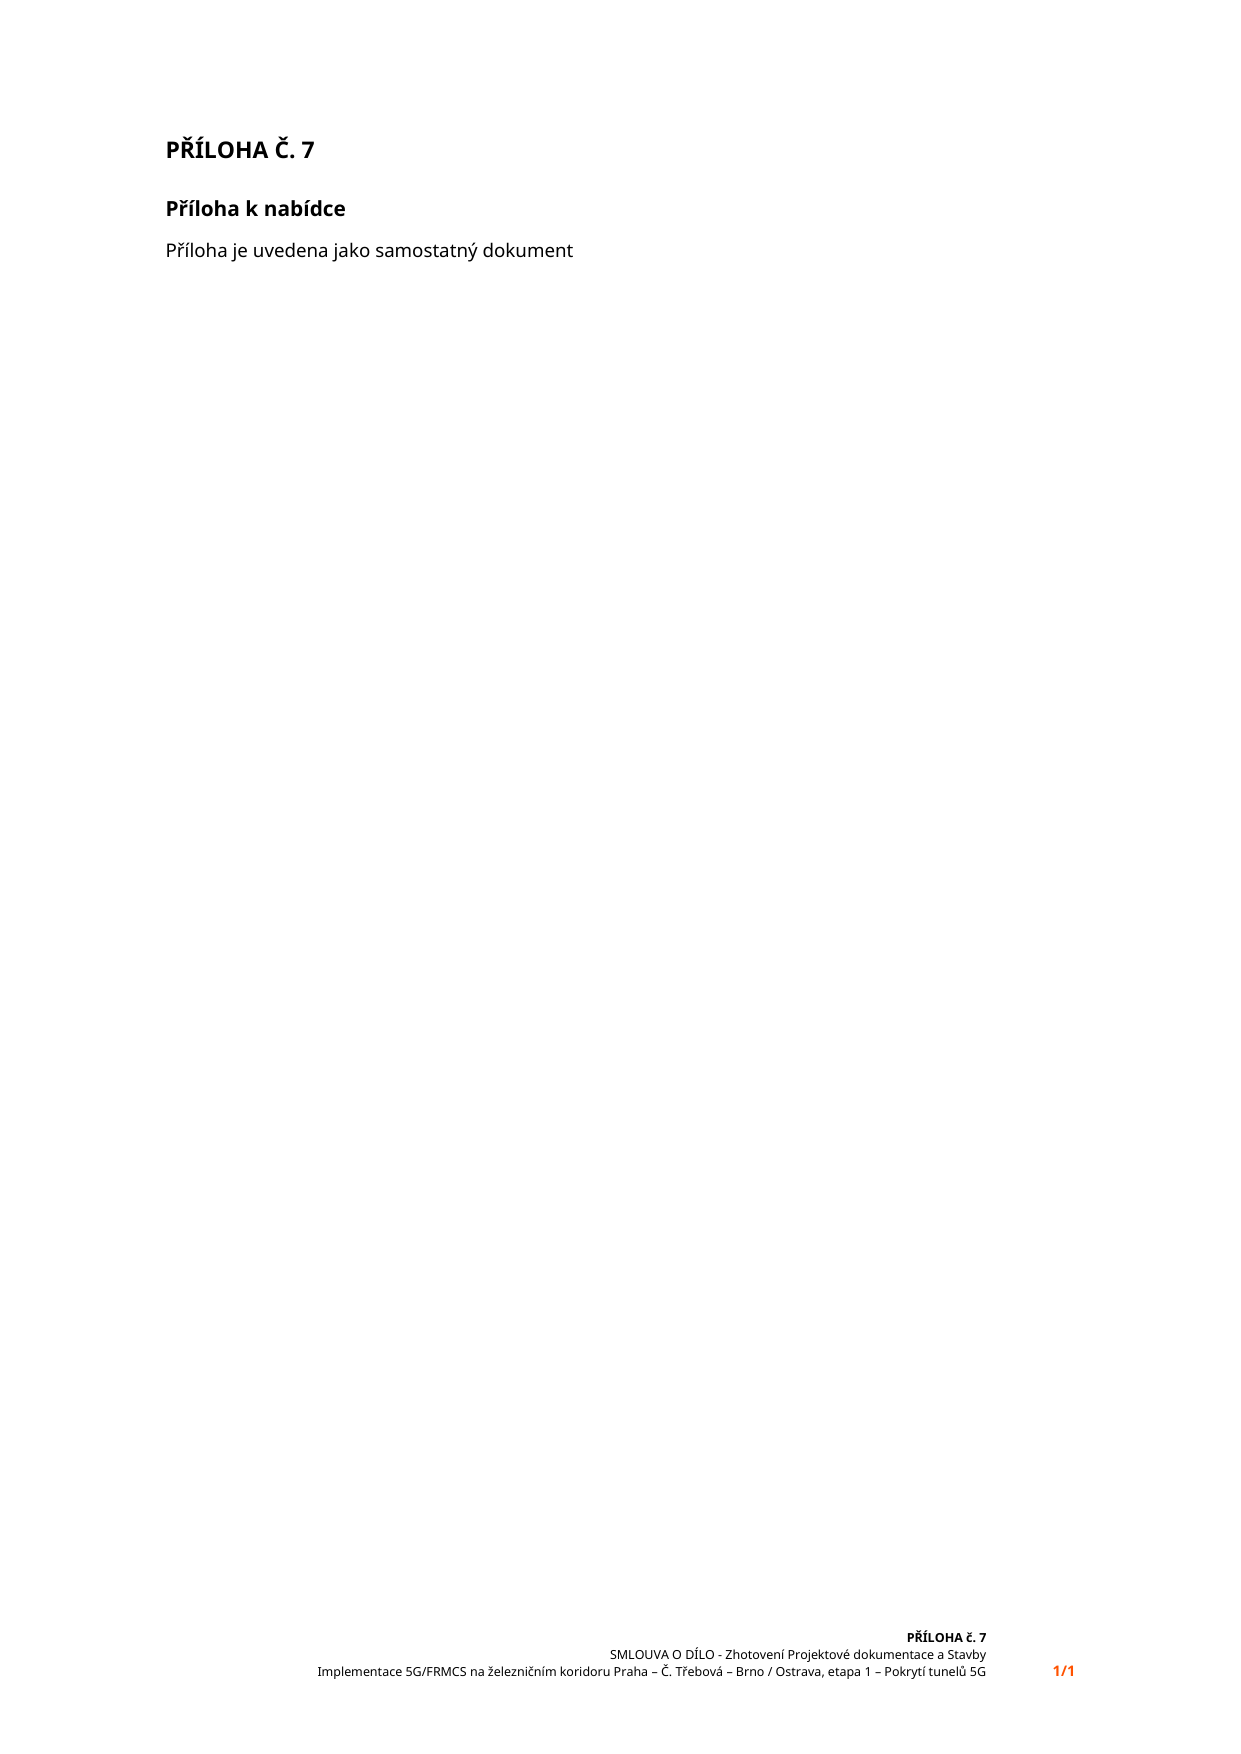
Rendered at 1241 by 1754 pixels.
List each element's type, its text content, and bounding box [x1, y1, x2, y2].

text Příloha k nabídce [165, 194, 1075, 222]
text Příloha č. 7 [165, 134, 1075, 166]
text Příloha je uvedena jako samostatný dokument [165, 237, 1075, 263]
